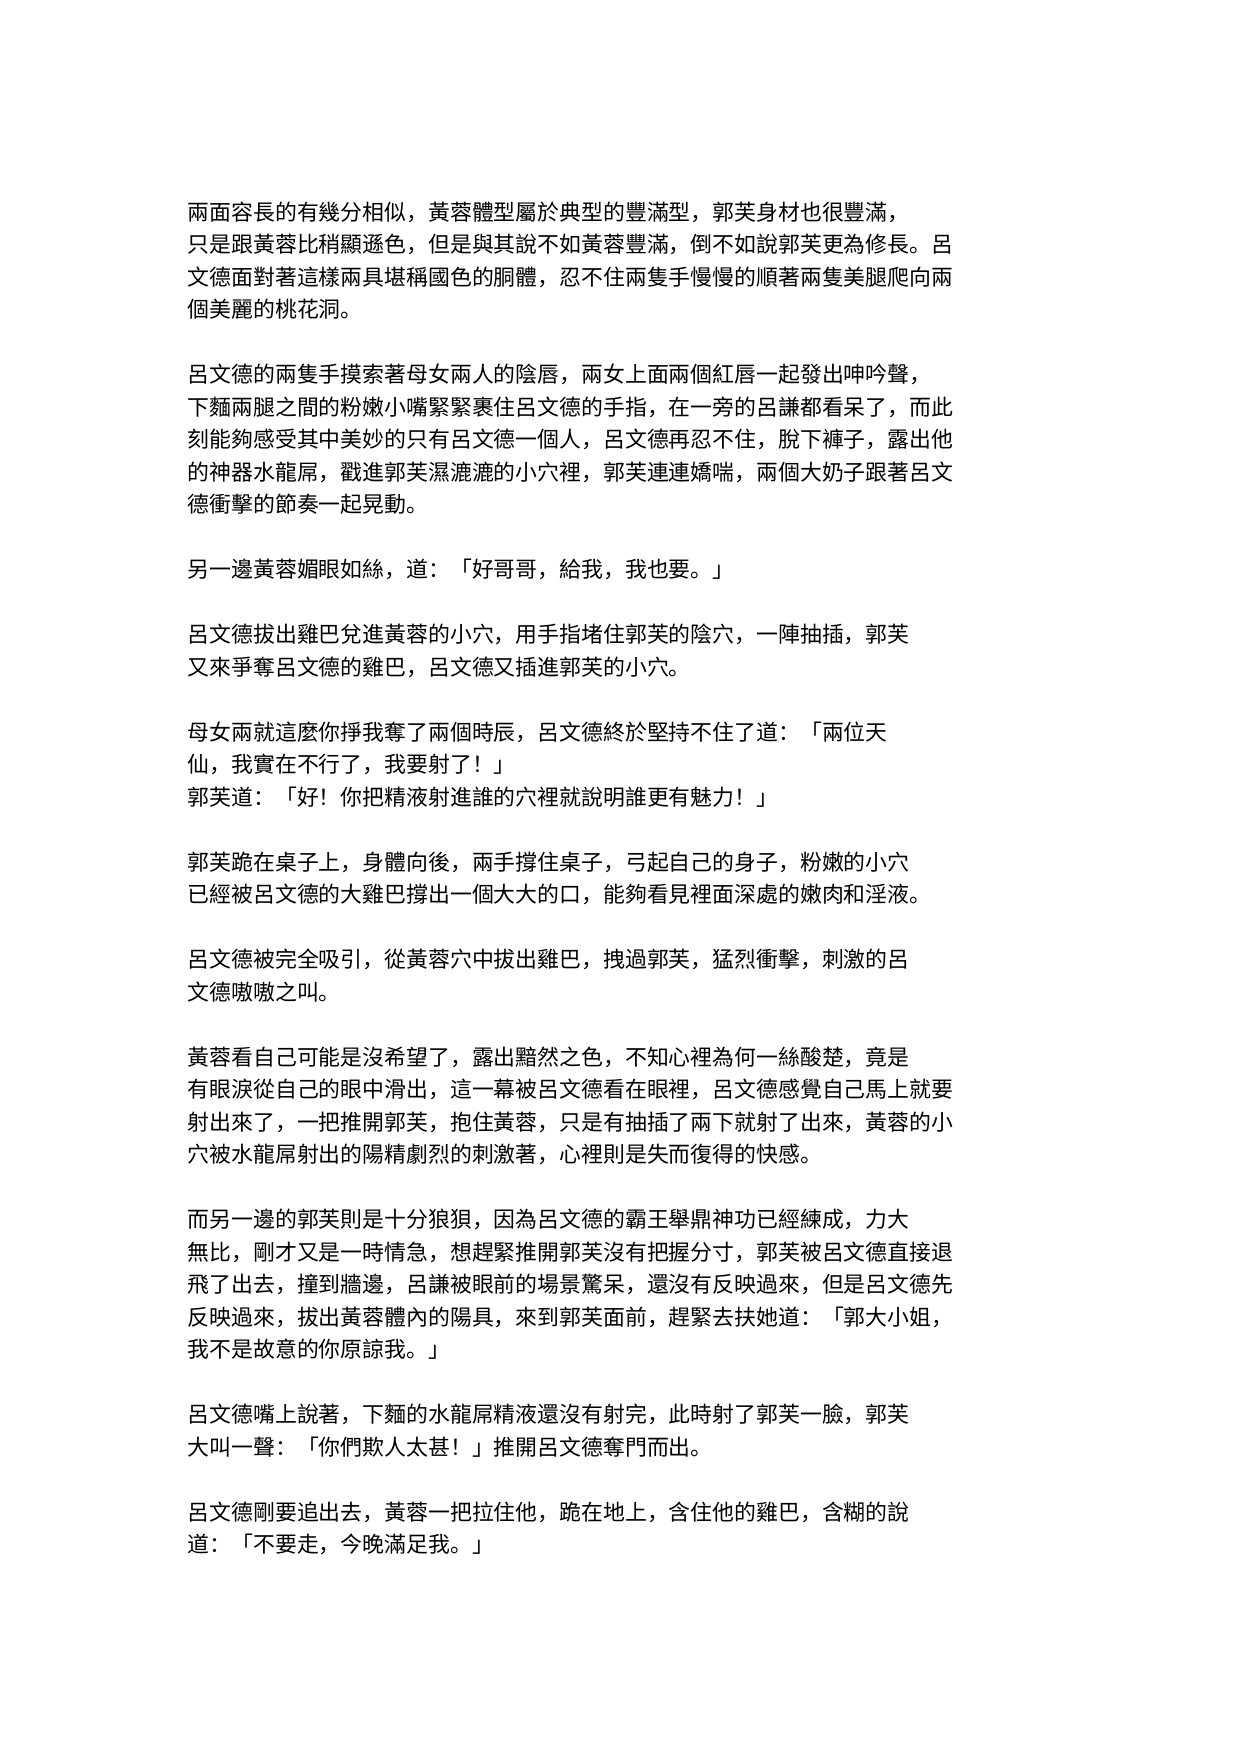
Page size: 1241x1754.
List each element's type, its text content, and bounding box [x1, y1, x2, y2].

text 文德面對著這樣兩具堪稱國色的胴體，忍不住兩隻手慢慢的順著兩隻美腿爬向兩 [187, 259, 1053, 292]
text 射出來了，一把推開郭芙，抱住黃蓉，只是有抽插了兩下就射了出來，黃蓉的小 [187, 1104, 1053, 1137]
text 個美麗的桃花洞。 [187, 292, 1053, 324]
text 呂文德剛要追出去，黃蓉一把拉住他，跪在地上，含住他的雞巴，含糊的說 [187, 1494, 1053, 1527]
text 下麵兩腿之間的粉嫩小嘴緊緊裹住呂文德的手指，在一旁的呂謙都看呆了，而此 [187, 389, 1053, 422]
text 兩面容長的有幾分相似，黃蓉體型屬於典型的豐滿型，郭芙身材也很豐滿， [187, 194, 1053, 227]
text 呂文德被完全吸引，從黃蓉穴中拔出雞巴，拽過郭芙，猛烈衝擊，刺激的呂 [187, 942, 1053, 974]
text 有眼淚從自己的眼中滑出，這一幕被呂文德看在眼裡，呂文德感覺自己馬上就要 [187, 1072, 1053, 1104]
text 刻能夠感受其中美妙的只有呂文德一個人，呂文德再忍不住，脫下褲子，露出他 [187, 422, 1053, 454]
text 而另一邊的郭芙則是十分狼狽，因為呂文德的霸王舉鼎神功已經練成，力大 [187, 1202, 1053, 1234]
text 無比，剛才又是一時情急，想趕緊推開郭芙沒有把握分寸，郭芙被呂文德直接退 [187, 1234, 1053, 1267]
text 呂文德嘴上說著，下麵的水龍屌精液還沒有射完，此時射了郭芙一臉，郭芙 [187, 1397, 1053, 1429]
text 呂文德的兩隻手摸索著母女兩人的陰唇，兩女上面兩個紅唇一起發出呻吟聲， [187, 357, 1053, 389]
text 反映過來，拔出黃蓉體內的陽具，來到郭芙面前，趕緊去扶她道：「郭大小姐， [187, 1299, 1053, 1332]
text 飛了出去，撞到牆邊，呂謙被眼前的場景驚呆，還沒有反映過來，但是呂文德先 [187, 1267, 1053, 1299]
text 大叫一聲：「你們欺人太甚！」推開呂文德奪門而出。 [187, 1429, 1053, 1462]
text 另一邊黃蓉媚眼如絲，道：「好哥哥，給我，我也要。」 [187, 552, 1053, 584]
text 穴被水龍屌射出的陽精劇烈的刺激著，心裡則是失而復得的快感。 [187, 1137, 1053, 1169]
text 只是跟黃蓉比稍顯遜色，但是與其說不如黃蓉豐滿，倒不如說郭芙更為修長。呂 [187, 227, 1053, 259]
text 郭芙道：「好！你把精液射進誰的穴裡就說明誰更有魅力！」 [187, 779, 1053, 812]
text 的神器水龍屌，戳進郭芙濕漉漉的小穴裡，郭芙連連嬌喘，兩個大奶子跟著呂文 [187, 454, 1053, 487]
text 又來爭奪呂文德的雞巴，呂文德又插進郭芙的小穴。 [187, 649, 1053, 682]
text 德衝擊的節奏一起晃動。 [187, 487, 1053, 519]
text 仙，我實在不行了，我要射了！」 [187, 747, 1053, 779]
text 已經被呂文德的大雞巴撐出一個大大的口，能夠看見裡面深處的嫩肉和淫液。 [187, 877, 1053, 909]
text 我不是故意的你原諒我。」 [187, 1332, 1053, 1364]
text 母女兩就這麼你掙我奪了兩個時辰，呂文德終於堅持不住了道：「兩位天 [187, 714, 1053, 747]
text 文德嗷嗷之叫。 [187, 974, 1053, 1007]
text 呂文德拔出雞巴兌進黃蓉的小穴，用手指堵住郭芙的陰穴，一陣抽插，郭芙 [187, 617, 1053, 649]
text 道：「不要走，今晚滿足我。」 [187, 1527, 1053, 1559]
text 郭芙跪在桌子上，身體向後，兩手撐住桌子，弓起自己的身子，粉嫩的小穴 [187, 844, 1053, 877]
text 黃蓉看自己可能是沒希望了，露出黯然之色，不知心裡為何一絲酸楚，竟是 [187, 1039, 1053, 1072]
